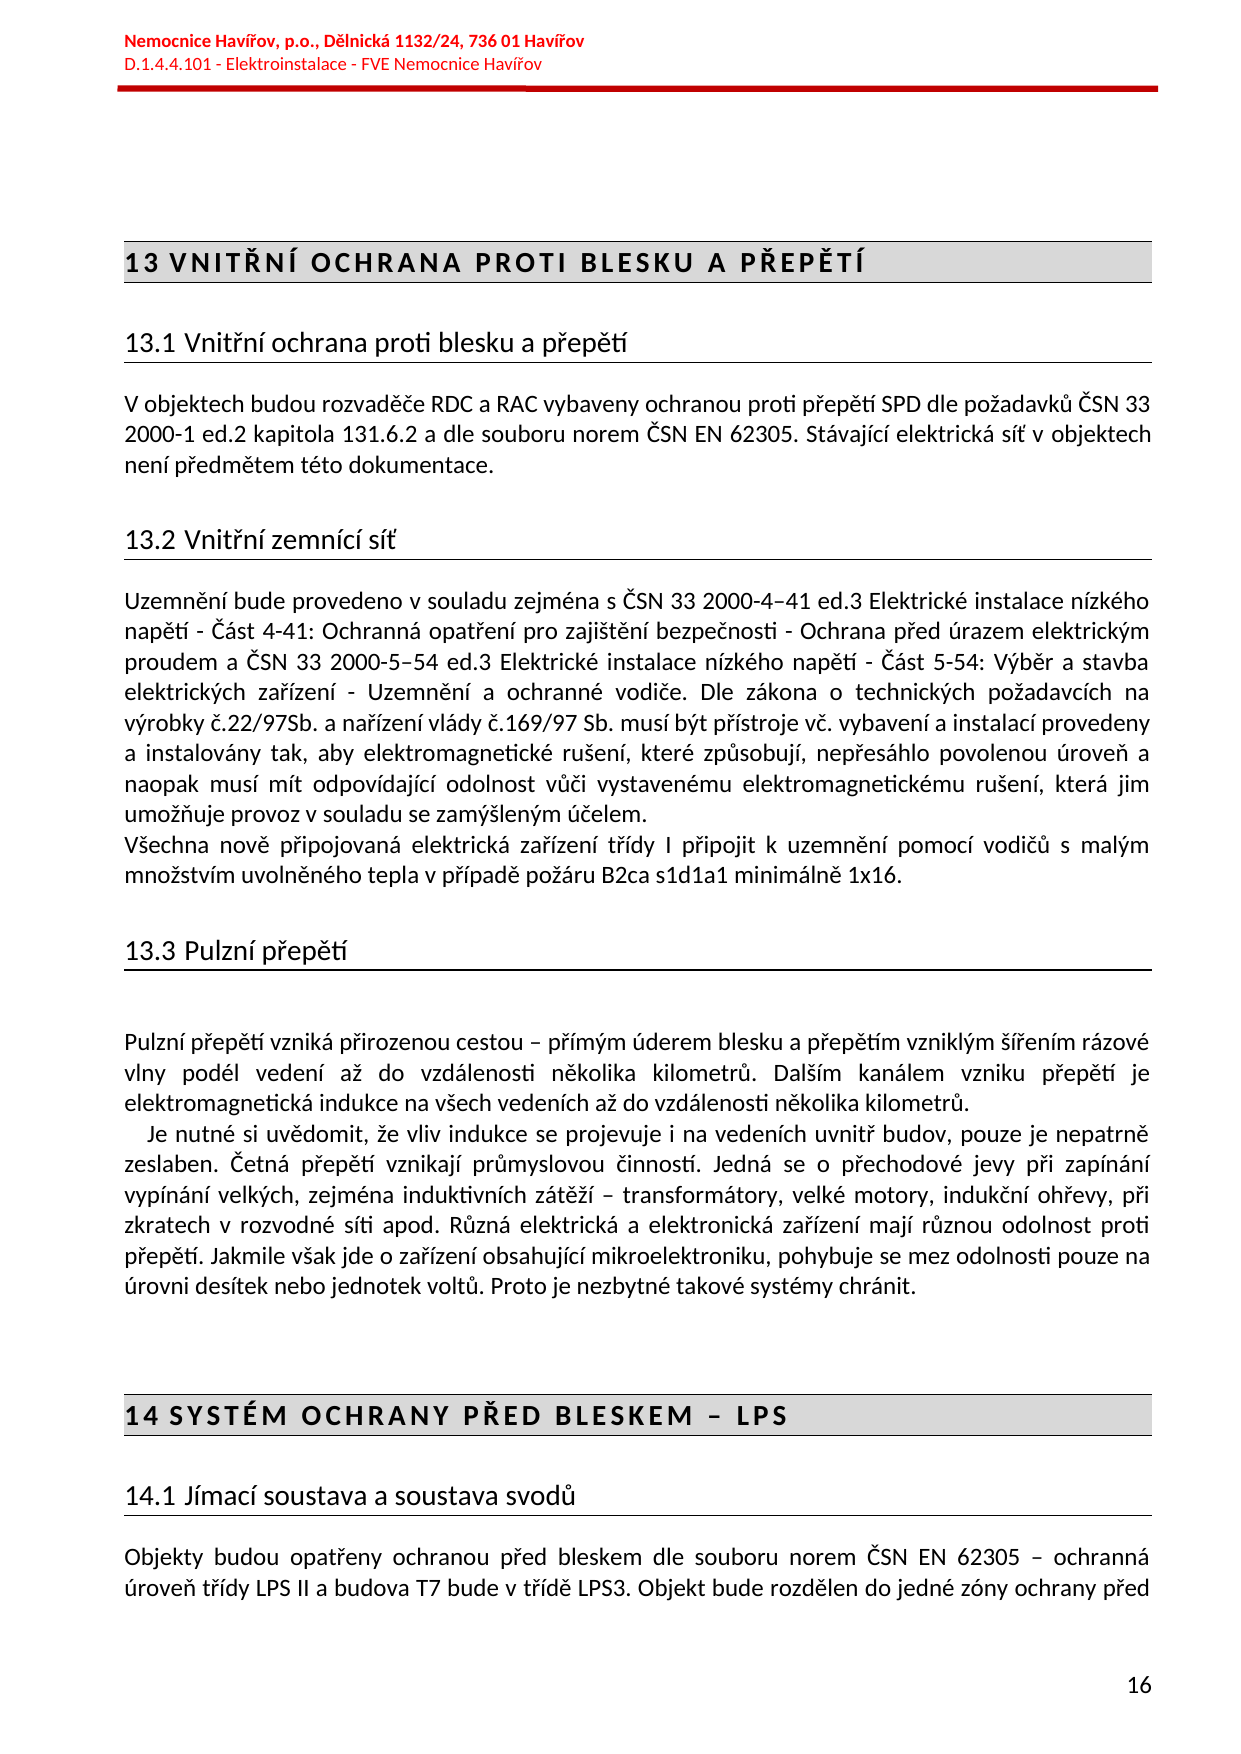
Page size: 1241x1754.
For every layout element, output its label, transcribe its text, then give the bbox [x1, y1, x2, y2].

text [124, 1541, 1152, 1602]
text Všechna nově připojovaná elektrická zařízení třídy I připojit k uzemnění pomocí vodičů s malým množstvím uvolněného tepla v případě požáru B2ca s1d1a1 minimálně 1x16. [124, 829, 1152, 890]
subtitle Vnitřní ochrana proti blesku a přepětí [124, 324, 1152, 362]
text V objektech budou rozvaděče RDC a RAC vybaveny ochranou proti přepětí SPD dle požadavků ČSN 33 2000-1 ed.2 kapitola 131.6.2 a dle souboru norem ČSN EN 62305. Stávající elektrická síť v objektech není předmětem této dokumentace. [124, 388, 1152, 479]
subtitle Vnitřní zemnící síť [124, 521, 1152, 559]
subtitle Pulzní přepětí [124, 932, 1152, 969]
text Pulzní přepětí vzniká přirozenou cestou – přímým úderem blesku a přepětím vzniklým šířením rázové vlny podél vedení až do vzdálenosti několika kilometrů. Dalším kanálem vzniku přepětí je elektromagnetická indukce na všech vedeních až do vzdálenosti několika kilometrů. [124, 1026, 1152, 1118]
text Uzemnění bude provedeno v souladu zejména s ČSN 33 2000-4–41 ed.3 Elektrické instalace nízkého napětí - Část 4-41: Ochranná opatření pro zajištění bezpečnosti - Ochrana před úrazem elektrickým proudem a ČSN 33 2000-5–54 ed.3 Elektrické instalace nízkého napětí - Část 5-54: Výběr a stavba elektrických zařízení - Uzemnění a ochranné vodiče. Dle zákona o technických požadavcích na výrobky č.22/97Sb. a nařízení vlády č.169/97 Sb. musí být přístroje vč. vybavení a instalací provedeny a instalovány tak, aby elektromagnetické rušení, které způsobují, nepřesáhlo povolenou úroveň a naopak musí mít odpovídající odolnost vůči vystavenému elektromagnetickému rušení, která jim umožňuje provoz v souladu se zamýšleným účelem. [124, 585, 1152, 829]
subtitle Vnitřní ochrana proti blesku a přepětí [124, 242, 1152, 282]
subtitle Jímací soustava a soustava svodů [124, 1477, 1152, 1515]
text Je nutné si uvědomit, že vliv indukce se projevuje i na vedeních uvnitř budov, pouze je nepatrně zeslaben. Četná přepětí vznikají průmyslovou činností. Jedná se o přechodové jevy při zapínání vypínání velkých, zejména induktivních zátěží – transformátory, velké motory, indukční ohřevy, při zkratech v rozvodné síti apod. Různá elektrická a elektronická zařízení mají různou odolnost proti přepětí. Jakmile však jde o zařízení obsahující mikroelektroniku, pohybuje se mez odolnosti pouze na úrovni desítek nebo jednotek voltů. Proto je nezbytné takové systémy chránit. [124, 1118, 1152, 1301]
subtitle SYSTÉM OCHRANY PŘED BLESKEM – LPS [124, 1395, 1152, 1435]
